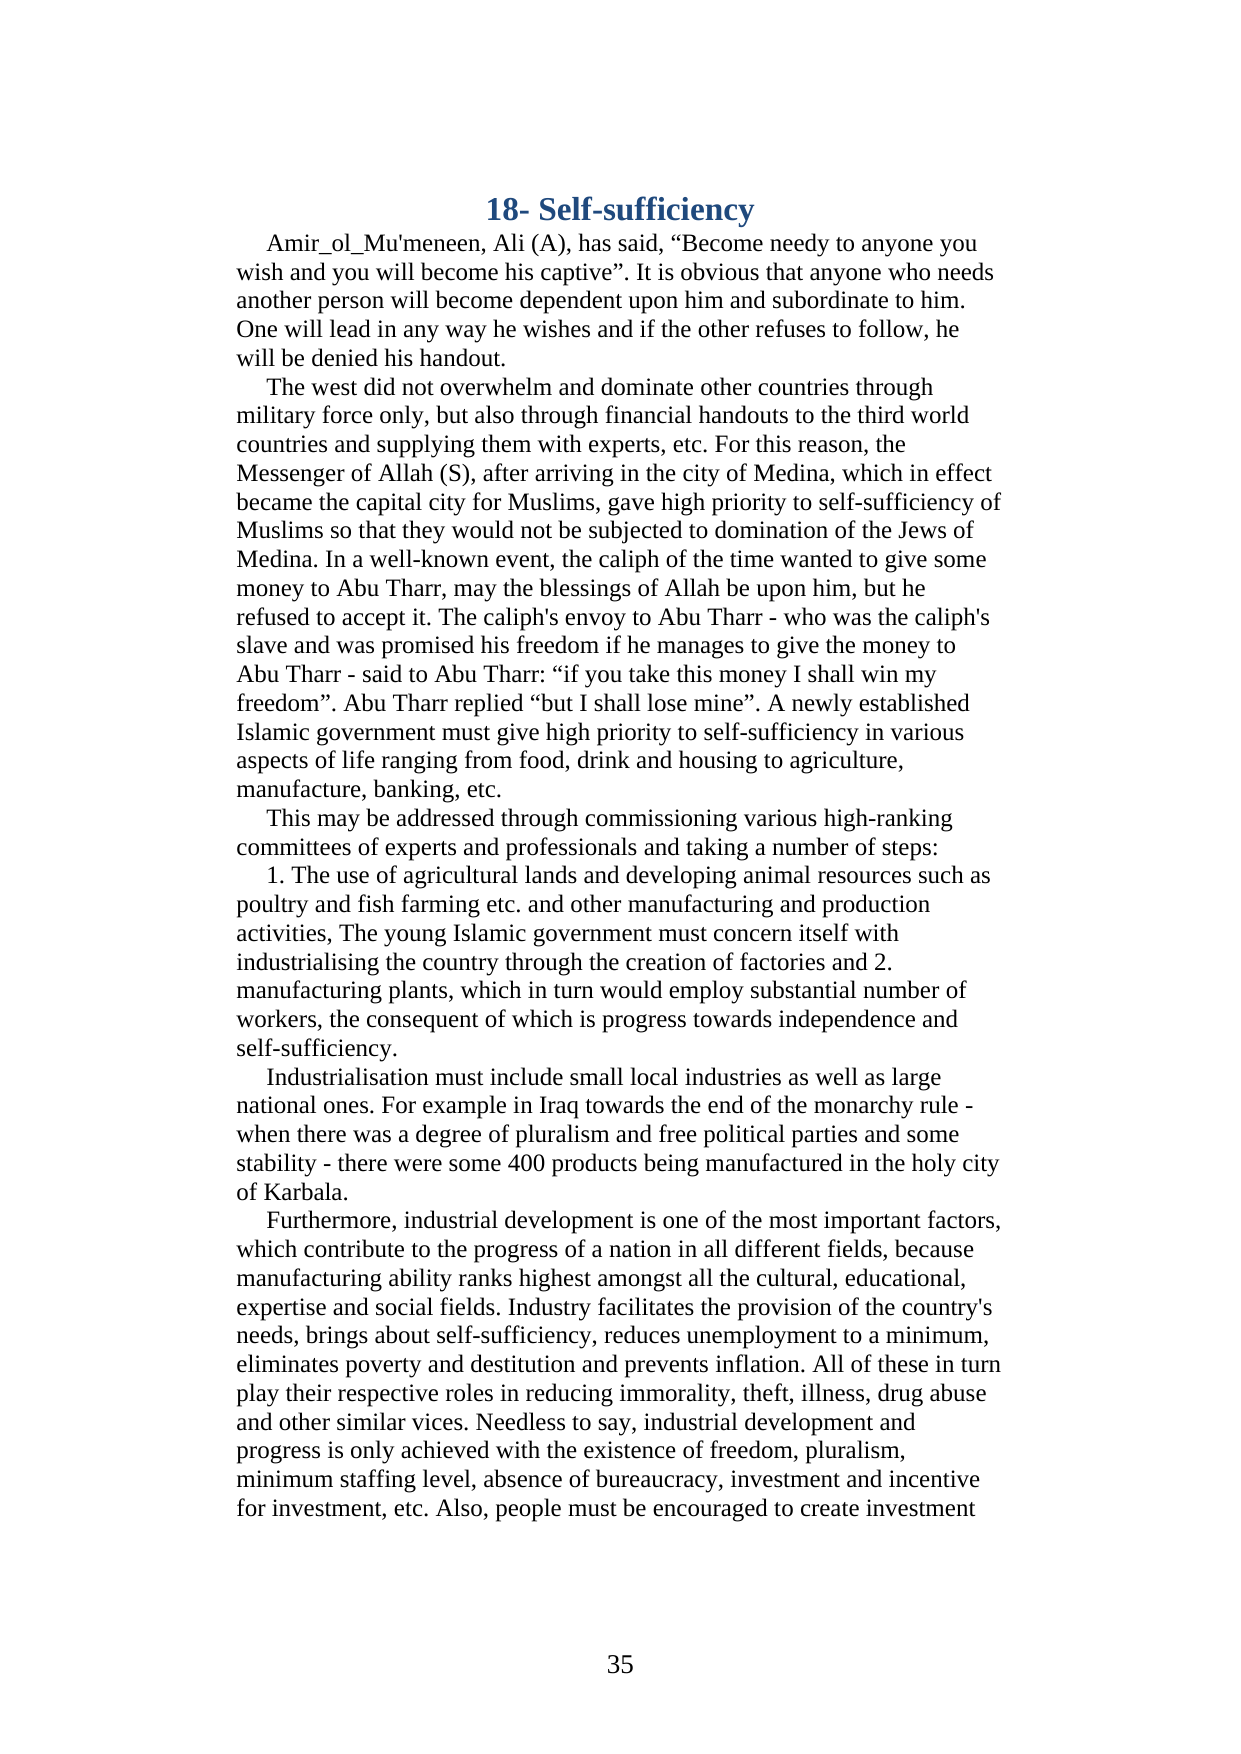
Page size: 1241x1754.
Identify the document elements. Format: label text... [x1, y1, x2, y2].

subtitle 18- Self-sufficiency [236, 190, 1004, 228]
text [236, 1206, 1004, 1522]
text This may be addressed through commissioning various high-ranking committees of experts and professionals and taking a number of steps: [236, 803, 1004, 861]
text Industrialisation must include small local industries as well as large national ones. For example in Iraq towards the end of the monarchy rule - when there was a degree of pluralism and free political parties and some stability - there were some 400 products being manufactured in the holy city of Karbala. [236, 1062, 1004, 1206]
text The west did not overwhelm and dominate other countries through military force only, but also through financial handouts to the third world countries and supplying them with experts, etc. For this reason, the Messenger of Allah (S), after arriving in the city of Medina, which in effect became the capital city for Muslims, gave high priority to self-sufficiency of Muslims so that they would not be subjected to domination of the Jews of Medina. In a well-known event, the caliph of the time wanted to give some money to Abu Tharr, may the blessings of Allah be upon him, but he refused to accept it. The caliph's envoy to Abu Tharr - who was the caliph's slave and was promised his freedom if he manages to give the money to Abu Tharr - said to Abu Tharr: “if you take this money I shall win my freedom”. Abu Tharr replied “but I shall lose mine”. A newly established Islamic government must give high priority to self-sufficiency in various aspects of life ranging from food, drink and housing to agriculture, manufacture, banking, etc. [236, 372, 1004, 803]
text 1. The use of agricultural lands and developing animal resources such as poultry and fish farming etc. and other manufacturing and production activities, The young Islamic government must concern itself with industrialising the country through the creation of factories and 2. manufacturing plants, which in turn would employ substantial number of workers, the consequent of which is progress towards independence and self-sufficiency. [236, 861, 1004, 1062]
text Amir_ol_Mu'meneen, Ali (A), has said, “Become needy to anyone you wish and you will become his captive”. It is obvious that anyone who needs another person will become dependent upon him and subordinate to him. One will lead in any way he wishes and if the other refuses to follow, he will be denied his handout. [236, 228, 1004, 372]
